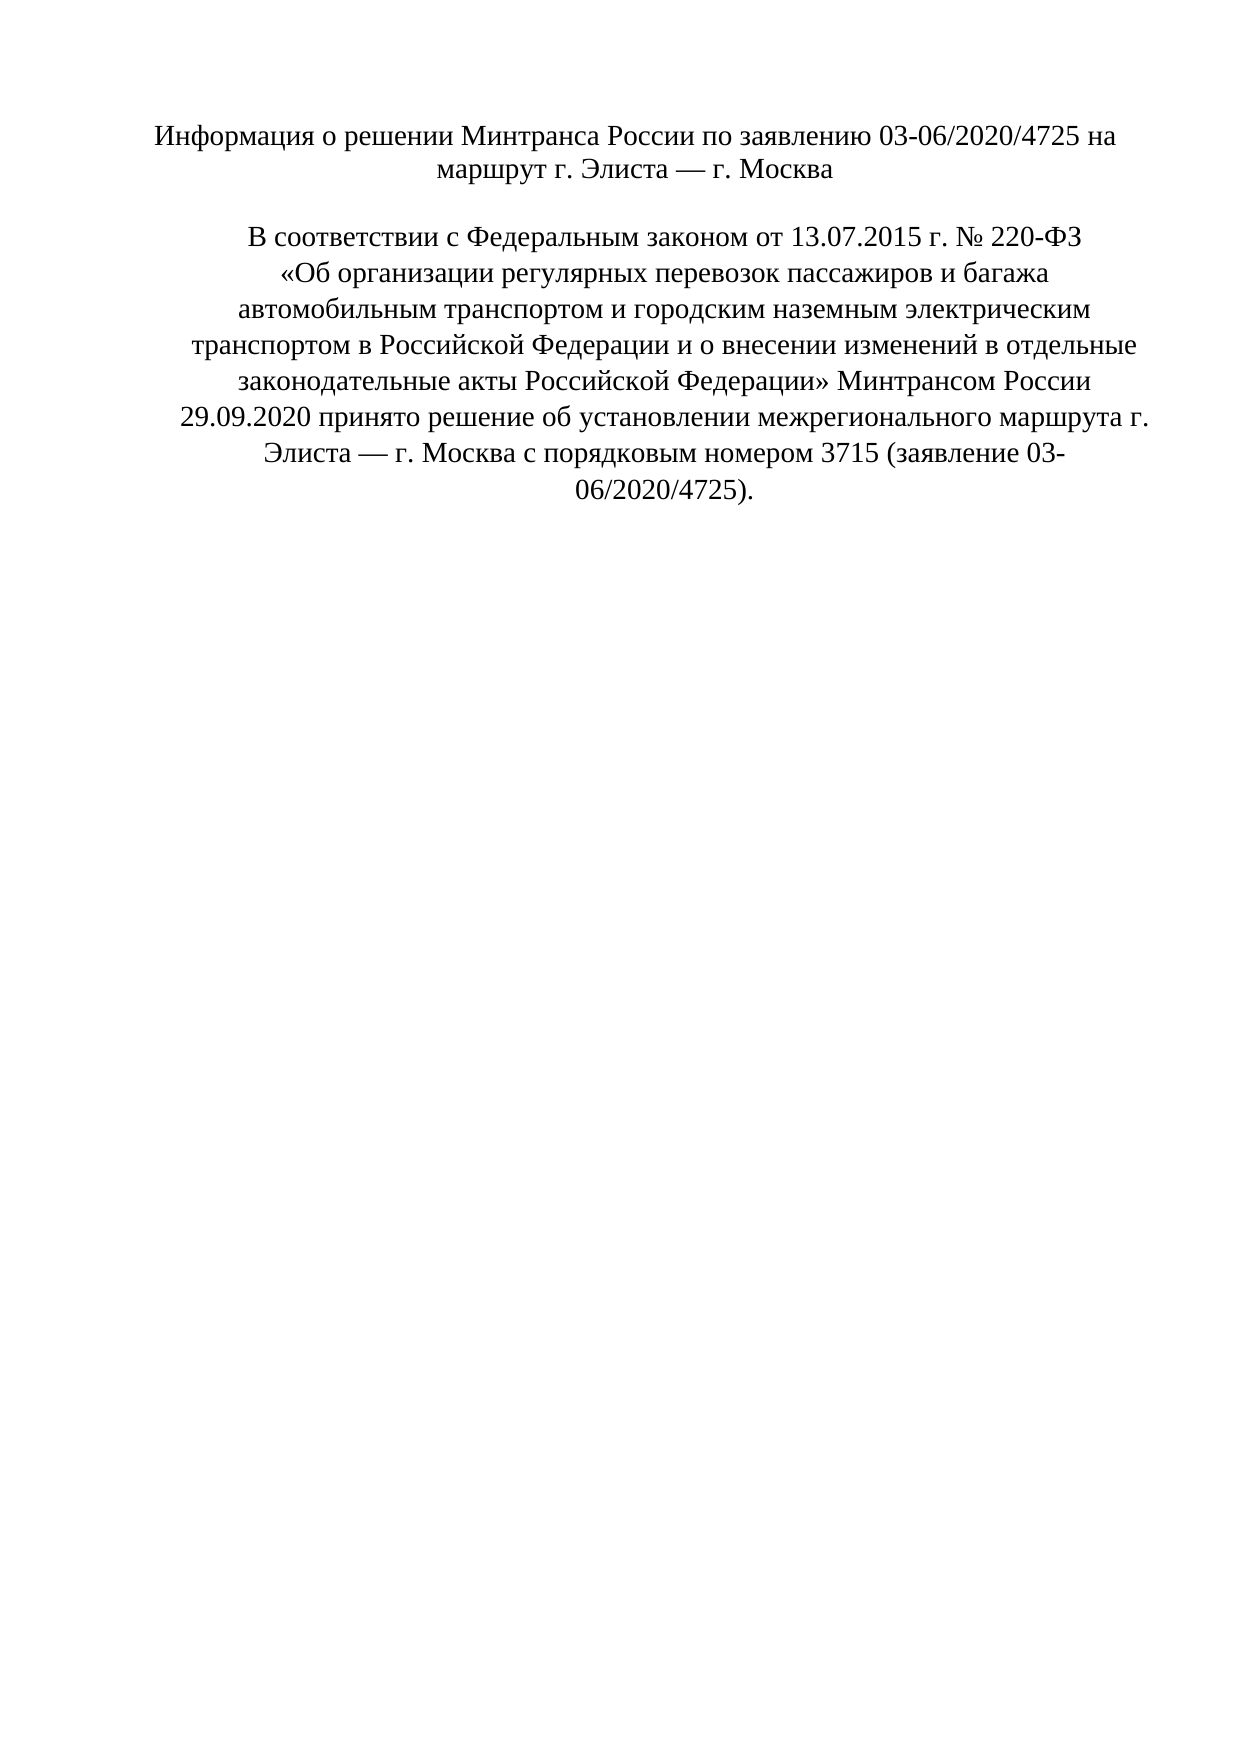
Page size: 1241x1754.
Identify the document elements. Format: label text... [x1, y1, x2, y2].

text Информация о решении Минтранса России по заявлению 03-06/2020/4725 на маршрут г. Элиста — г. Москва [118, 118, 1152, 185]
text В соответствии с Федеральным законом от 13.07.2015 г. № 220-ФЗ «Об организации регулярных перевозок пассажиров и багажа автомобильным транспортом и городским наземным электрическим транспортом в Российской Федерации и о внесении изменений в отдельные законодательные акты Российской Федерации» Минтрансом России 29.09.2020 принято решение об установлении межрегионального маршрута г. Элиста — г. Москва с порядковым номером 3715 (заявление 03-06/2020/4725). [177, 219, 1152, 505]
